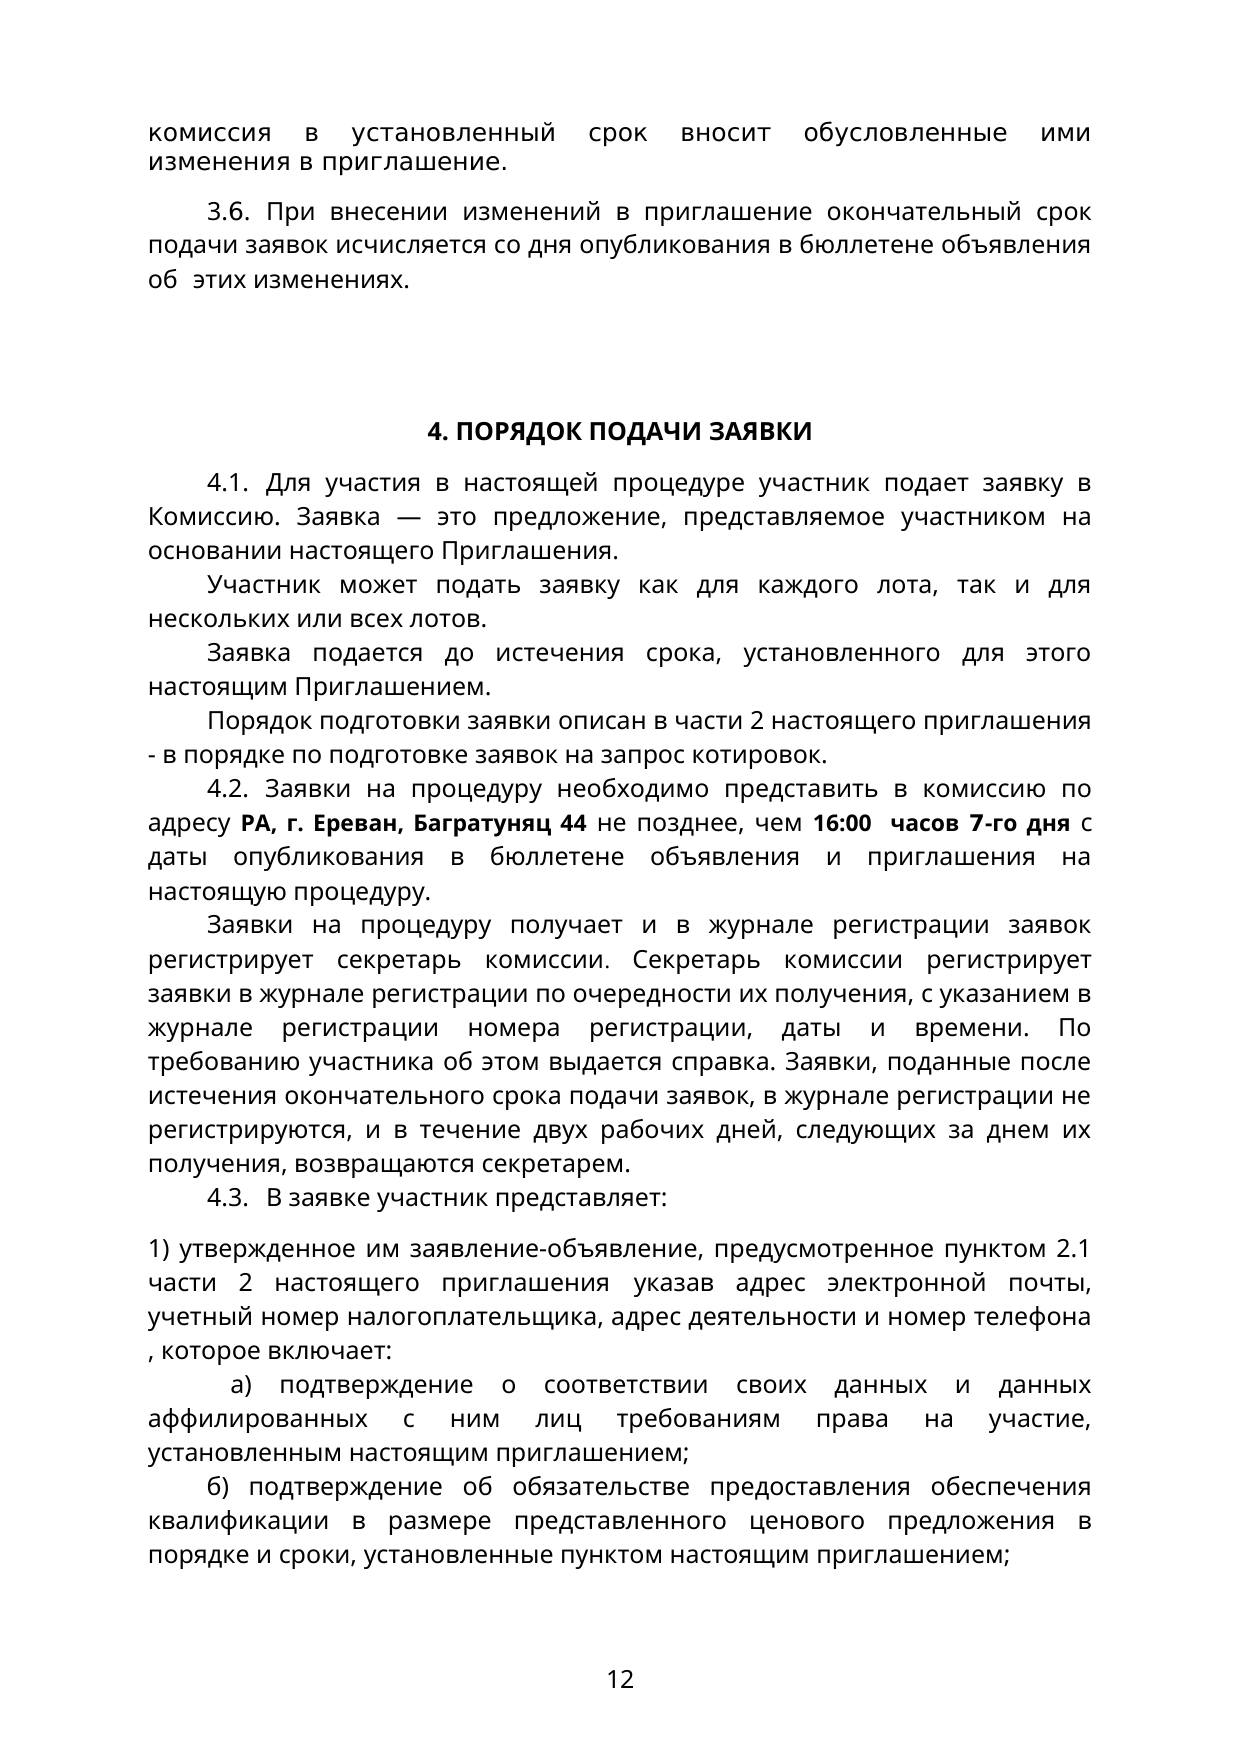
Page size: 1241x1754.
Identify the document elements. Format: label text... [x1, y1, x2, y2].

text 4.2. Заявки на процедуру необходимо представить в комиссию по адресу РА, г. Ереван, Багратуняц 44 не позднее, чем 16:00 часов 7-го дня с даты опубликования в бюллетене объявления и приглашения на настоящую процедуру. [148, 771, 1092, 907]
text б) подтверждение об обязательстве предоставления обеспечения квалификации в размере представленного ценового предложения в порядке и сроки, установленные пунктом настоящим приглашением; [148, 1469, 1092, 1571]
text 4.3. В заявке участник представляет: [148, 1180, 1092, 1214]
text 3.6. При внесении изменений в приглашение окончательный срок подачи заявок исчисляется со дня опубликования в бюллетене объявления об этих изменениях. [148, 193, 1092, 296]
text Порядок подготовки заявки описан в части 2 настоящего приглашения - в порядке по подготовке заявок на запрос котировок. [148, 703, 1092, 771]
text а) подтверждение о соответствии своих данных и данных аффилированных с ним лиц требованиям права на участие, установленным настоящим приглашением; [148, 1367, 1092, 1469]
text 1) утвержденное им заявление-объявление, предусмотренное пунктом 2.1 части 2 настоящего приглашения указав адрес электронной почты, учетный номер налогоплательщика, адрес деятельности и номер телефона , которое включает: [148, 1230, 1092, 1367]
text Заявка подается до истечения срока, установленного для этого настоящим Приглашением. [148, 635, 1092, 703]
text 4. ПОРЯДОК ПОДАЧИ ЗАЯВКИ [148, 414, 1092, 448]
text Участник может подать заявку как для каждого лота, так и для нескольких или всех лотов. [148, 567, 1092, 635]
text Заявки на процедуру получает и в журнале регистрации заявок регистрирует секретарь комиссии. Секретарь комиссии регистрирует заявки в журнале регистрации по очередности их получения, с указанием в журнале регистрации номера регистрации, даты и времени. По требованию участника об этом выдается справка. Заявки, поданные после истечения окончательного срока подачи заявок, в журнале регистрации не регистрируются, и в течение двух рабочих дней, следующих за днем их получения, возвращаются секретарем. [148, 907, 1092, 1180]
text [148, 118, 1092, 176]
text 4.1. Для участия в настоящей процедуре участник подает заявку в Комиссию. Заявка — это предложение, представляемое участником на основании настоящего Приглашения. [148, 464, 1092, 567]
